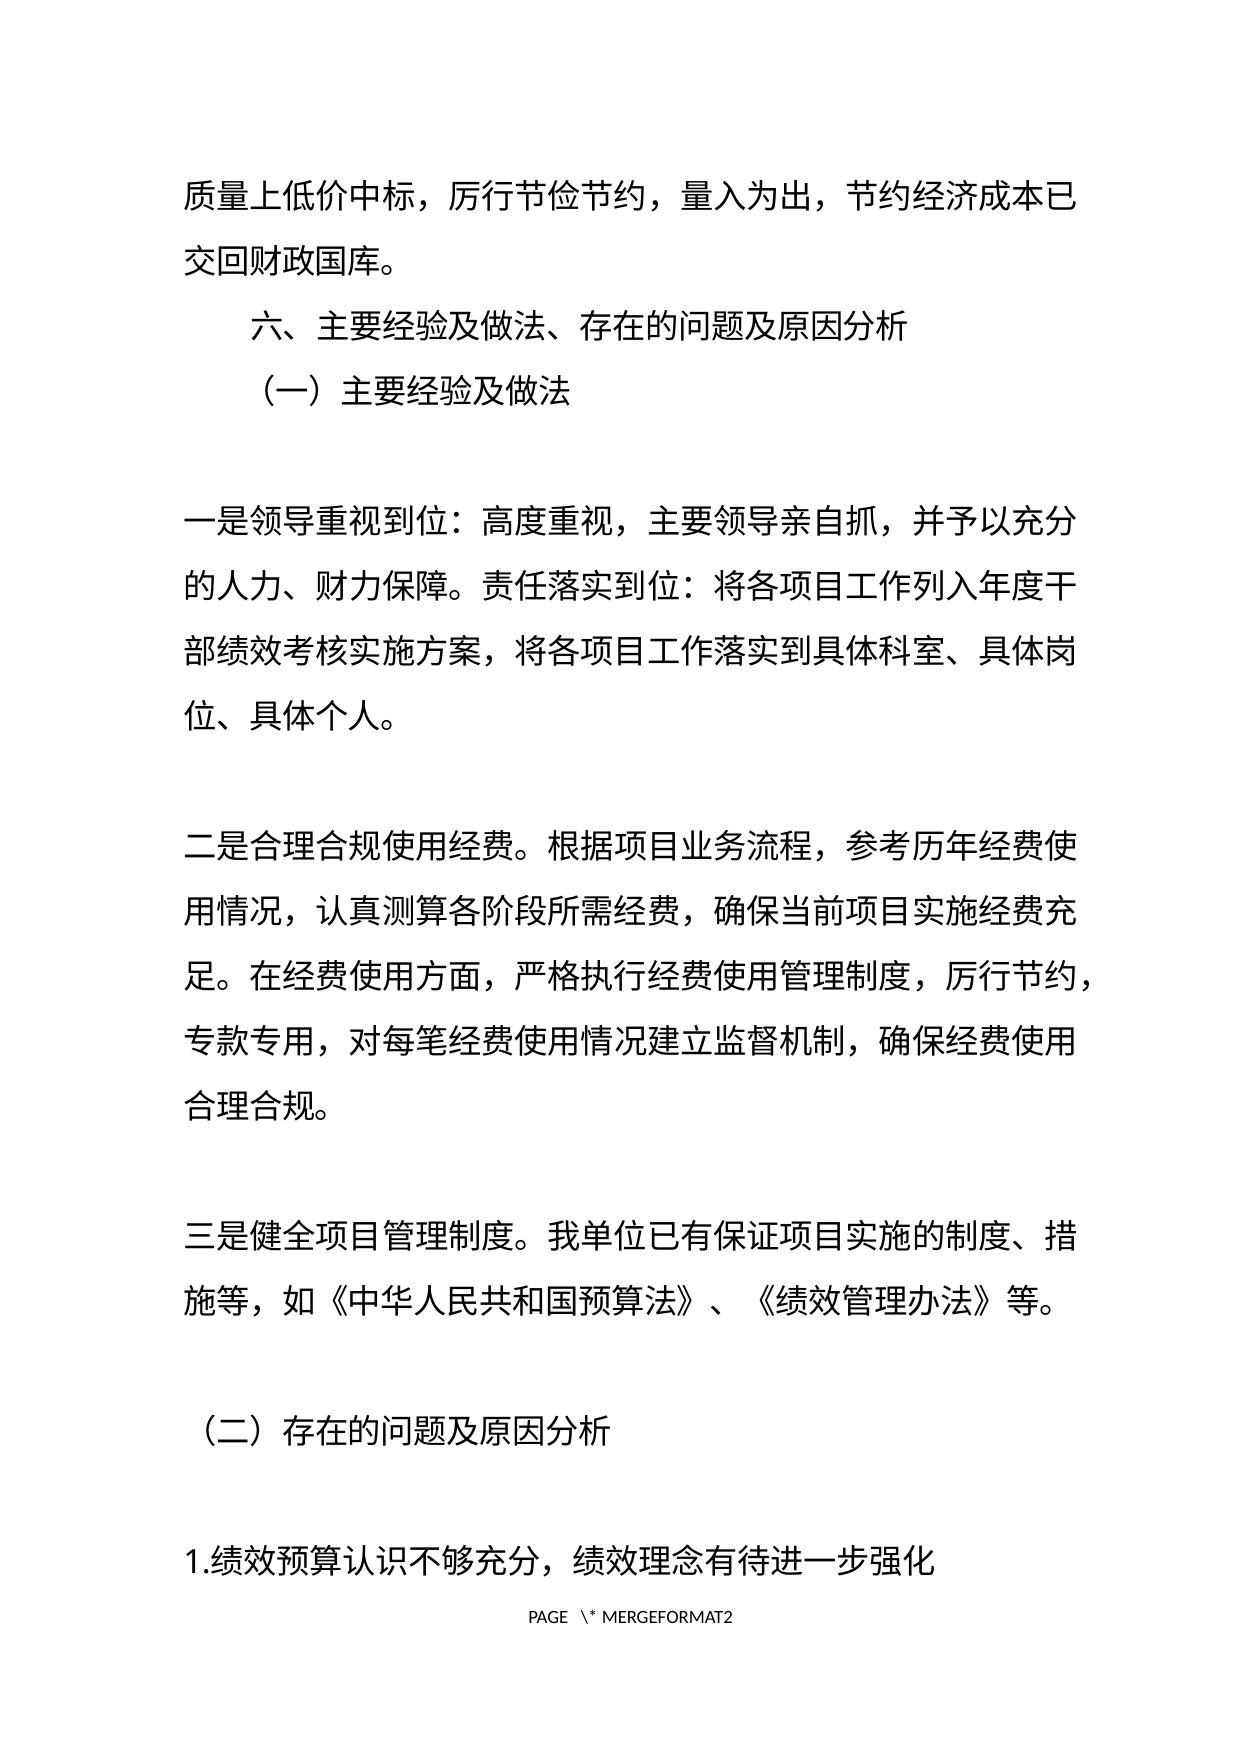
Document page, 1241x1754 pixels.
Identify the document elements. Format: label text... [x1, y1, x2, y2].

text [183, 357, 1078, 1592]
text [183, 162, 1078, 292]
list 主要经验及做法、存在的问题及原因分析 [183, 292, 1078, 357]
